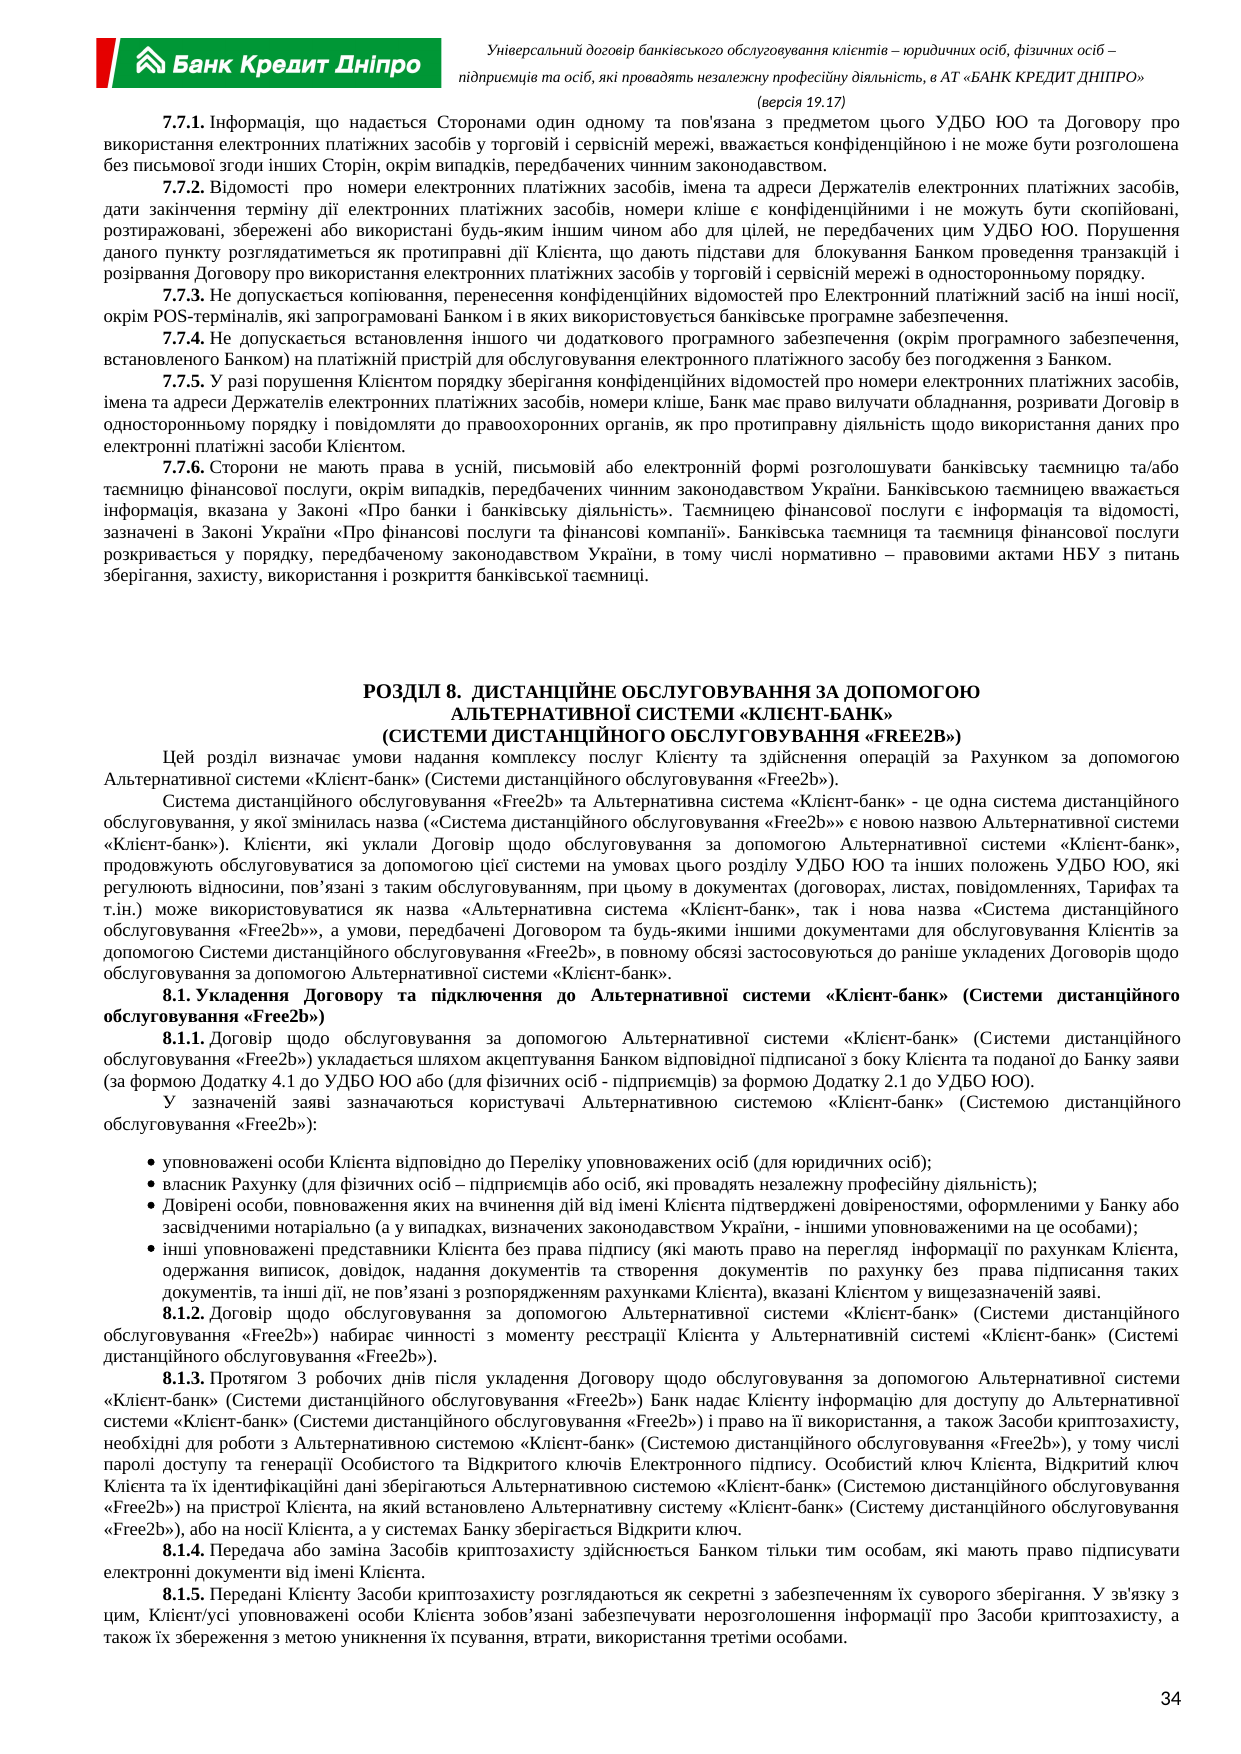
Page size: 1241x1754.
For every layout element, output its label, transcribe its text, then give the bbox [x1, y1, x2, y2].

list Укладення Договору та підключення до Альтернативної системи «Клієнт-банк» (Системи дистанційного обслуговування «Free2b») [103, 984, 1181, 1027]
list Протягом 3 робочих днів після укладення Договору щодо обслуговування за допомогою Альтернативної системи «Клієнт-банк» (Системи дистанційного обслуговування «Free2b») Банк надає Клієнту інформацію для доступу до Альтернативної системи «Клієнт-банк» (Системи дистанційного обслуговування «Free2b») і право на її використання, а також Засоби криптозахисту, необхідні для роботи з Альтернативною системою «Клієнт-банк» (Системою дистанційного обслуговування «Free2b»), у тому числі паролі доступу та генерації Особистого та Відкритого ключів Електронного підпису. Особистий ключ Клієнта, Відкритий ключ Клієнта та їх ідентифікаційні дані зберігаються Альтернативною системою «Клієнт-банк» (Системою дистанційного обслуговування «Free2b») на пристрої Клієнта, на який встановлено Альтернативну систему «Клієнт-банк» (Систему дистанційного обслуговування «Free2b»), або на носії Клієнта, а у системах Банку зберігається Відкрити ключ. [103, 1367, 1181, 1539]
list Передані Клієнту Засоби криптозахисту розглядаються як секретні з забезпеченням їх суворого зберігання. У зв'язку з цим, Клієнт/усі уповноважені особи Клієнта зобов’язані забезпечувати нерозголошення інформації про Засоби криптозахисту, а також їх збереження з метою уникнення їх псування, втрати, використання третіми особами. [103, 1582, 1181, 1647]
list власник Рахунку (для фізичних осіб – підприємців або осіб, які провадять незалежну професійну діяльність); [148, 1173, 1181, 1194]
list уповноважені особи Клієнта відповідно до Переліку уповноважених осіб (для юридичних осіб); [148, 1151, 1181, 1173]
text ДИСТАНЦІЙНЕ ОБСЛУГОВУВАННЯ ЗА ДОПОМОГОЮ [103, 679, 1181, 703]
list Не допускається копіювання, перенесення конфіденційних відомостей про Електронний платіжний засіб на інші носії, окрім POS-терміналів, які запрограмовані Банком і в яких використовується банківське програмне забезпечення. [103, 284, 1181, 327]
picture [96, 38, 442, 88]
list (СИСТЕМИ ДИСТАНЦІЙНОГО ОБСЛУГОВУВАННЯ «FREE2B») [162, 725, 1181, 746]
list Договір щодо обслуговування за допомогою Альтернативної системи «Клієнт-банк» (Системи дистанційного обслуговування «Free2b») набирає чинності з моменту реєстрації Клієнта у Альтернативній системі «Клієнт-банк» (Системі дистанційного обслуговування «Free2b»). [103, 1302, 1181, 1367]
text Система дистанційного обслуговування «Free2b» та Альтернативна система «Клієнт-банк» - це одна система дистанційного обслуговування, у якої змінилась назва («Система дистанційного обслуговування «Free2b»» є новою назвою Альтернативної системи «Клієнт-банк»). Клієнти, які уклали Договір щодо обслуговування за допомогою Альтернативної системи «Клієнт-банк», продовжують обслуговуватися за допомогою цієї системи на умовах цього розділу УДБО ЮО та інших положень УДБО ЮО, які регулюють відносини, пов’язані з таким обслуговуванням, при цьому в документах (договорах, листах, повідомленнях, Тарифах та т.ін.) може використовуватися як назва «Альтернативна система «Клієнт-банк», так і нова назва «Система дистанційного обслуговування «Free2b»», а умови, передбачені Договором та будь-якими іншими документами для обслуговування Клієнтів за допомогою Системи дистанційного обслуговування «Free2b», в повному обсязі застосовуються до раніше укладених Договорів щодо обслуговування за допомогою Альтернативної системи «Клієнт-банк». [103, 789, 1181, 984]
list Не допускається встановлення іншого чи додаткового програмного забезпечення (окрім програмного забезпечення, встановленого Банком) на платіжній пристрій для обслуговування електронного платіжного засобу без погодження з Банком. [103, 327, 1181, 370]
list Відомості про номери електронних платіжних засобів, імена та адреси Держателів електронних платіжних засобів, дати закінчення терміну дії електронних платіжних засобів, номери кліше є конфіденційними і не можуть бути скопійовані, розтиражовані, збережені або використані будь-яким іншим чином або для цілей, не передбачених цим УДБО ЮО. Порушення даного пункту розглядатиметься як протиправні дії Клієнта, що дають підстави для блокування Банком проведення транзакцій і розірвання Договору про використання електронних платіжних засобів у торговій і сервісній мережі в односторонньому порядку. [103, 176, 1181, 284]
list Передача або заміна Засобів криптозахисту здійснюється Банком тільки тим особам, які мають право підписувати електронні документи від імені Клієнта. [103, 1539, 1181, 1582]
text Цей розділ визначає умови надання комплексу послуг Клієнту та здійснення операцій за Рахунком за допомогою Альтернативної системи «Клієнт-банк» (Системи дистанційного обслуговування «Free2b»). [103, 746, 1181, 789]
list інші уповноважені представники Клієнта без права підпису (які мають право на перегляд інформації по рахункам Клієнта, одержання виписок, довідок, надання документів та створення документів по рахунку без права підписання таких документів, та інші дії, не пов’язані з розпорядженням рахунками Клієнта), вказані Клієнтом у вищезазначеній заяві. [148, 1237, 1181, 1302]
list У разі порушення Клієнтом порядку зберігання конфіденційних відомостей про номери електронних платіжних засобів, імена та адреси Держателів електронних платіжних засобів, номери кліше, Банк має право вилучати обладнання, розривати Договір в односторонньому порядку і повідомляти до правоохоронних органів, як про протиправну діяльність щодо використання даних про електронні платіжні засоби Клієнтом. [103, 370, 1181, 456]
list Сторони не мають права в усній, письмовій або електронній формі розголошувати банківську таємницю та/або таємницю фінансової послуги, окрім випадків, передбачених чинним законодавством України. Банківською таємницею вважається інформація, вказана у Законі «Про банки і банківську діяльність». Таємницею фінансової послуги є інформація та відомості, зазначені в Законі України «Про фінансові послуги та фінансові компанії». Банківська таємниця та таємниця фінансової послуги розкривається у порядку, передбаченому законодавством України, в тому числі нормативно – правовими актами НБУ з питань зберігання, захисту, використання і розкриття банківської таємниці. [103, 456, 1181, 586]
list Довірені особи, повноваження яких на вчинення дій від імені Клієнта підтверджені довіреностями, оформленими у Банку або засвідченими нотаріально (а у випадках, визначених законодавством України, - іншими уповноваженими на це особами); [148, 1194, 1181, 1237]
list Договір щодо обслуговування за допомогою Альтернативної системи «Клієнт-банк» (Системи дистанційного обслуговування «Free2b») укладається шляхом акцептування Банком відповідної підписаної з боку Клієнта та поданої до Банку заяви (за формою Додатку 4.1 до УДБО ЮО або (для фізичних осіб - підприємців) за формою Додатку 2.1 до УДБО ЮО). [103, 1027, 1181, 1091]
text У зазначеній заяві зазначаються користувачі Альтернативною системою «Клієнт-банк» (Системою дистанційного обслуговування «Free2b»): [103, 1091, 1181, 1134]
list АЛЬТЕРНАТИВНОЇ СИСТЕМИ «КЛІЄНТ-БАНК» [162, 703, 1181, 725]
list Інформація, що надається Сторонами один одному та пов'язана з предметом цього УДБО ЮО та Договору про використання електронних платіжних засобів у торговій і сервісній мережі, вважається конфіденційною і не може бути розголошена без письмової згоди інших Сторін, окрім випадків, передбачених чинним законодавством. [103, 85, 1181, 176]
